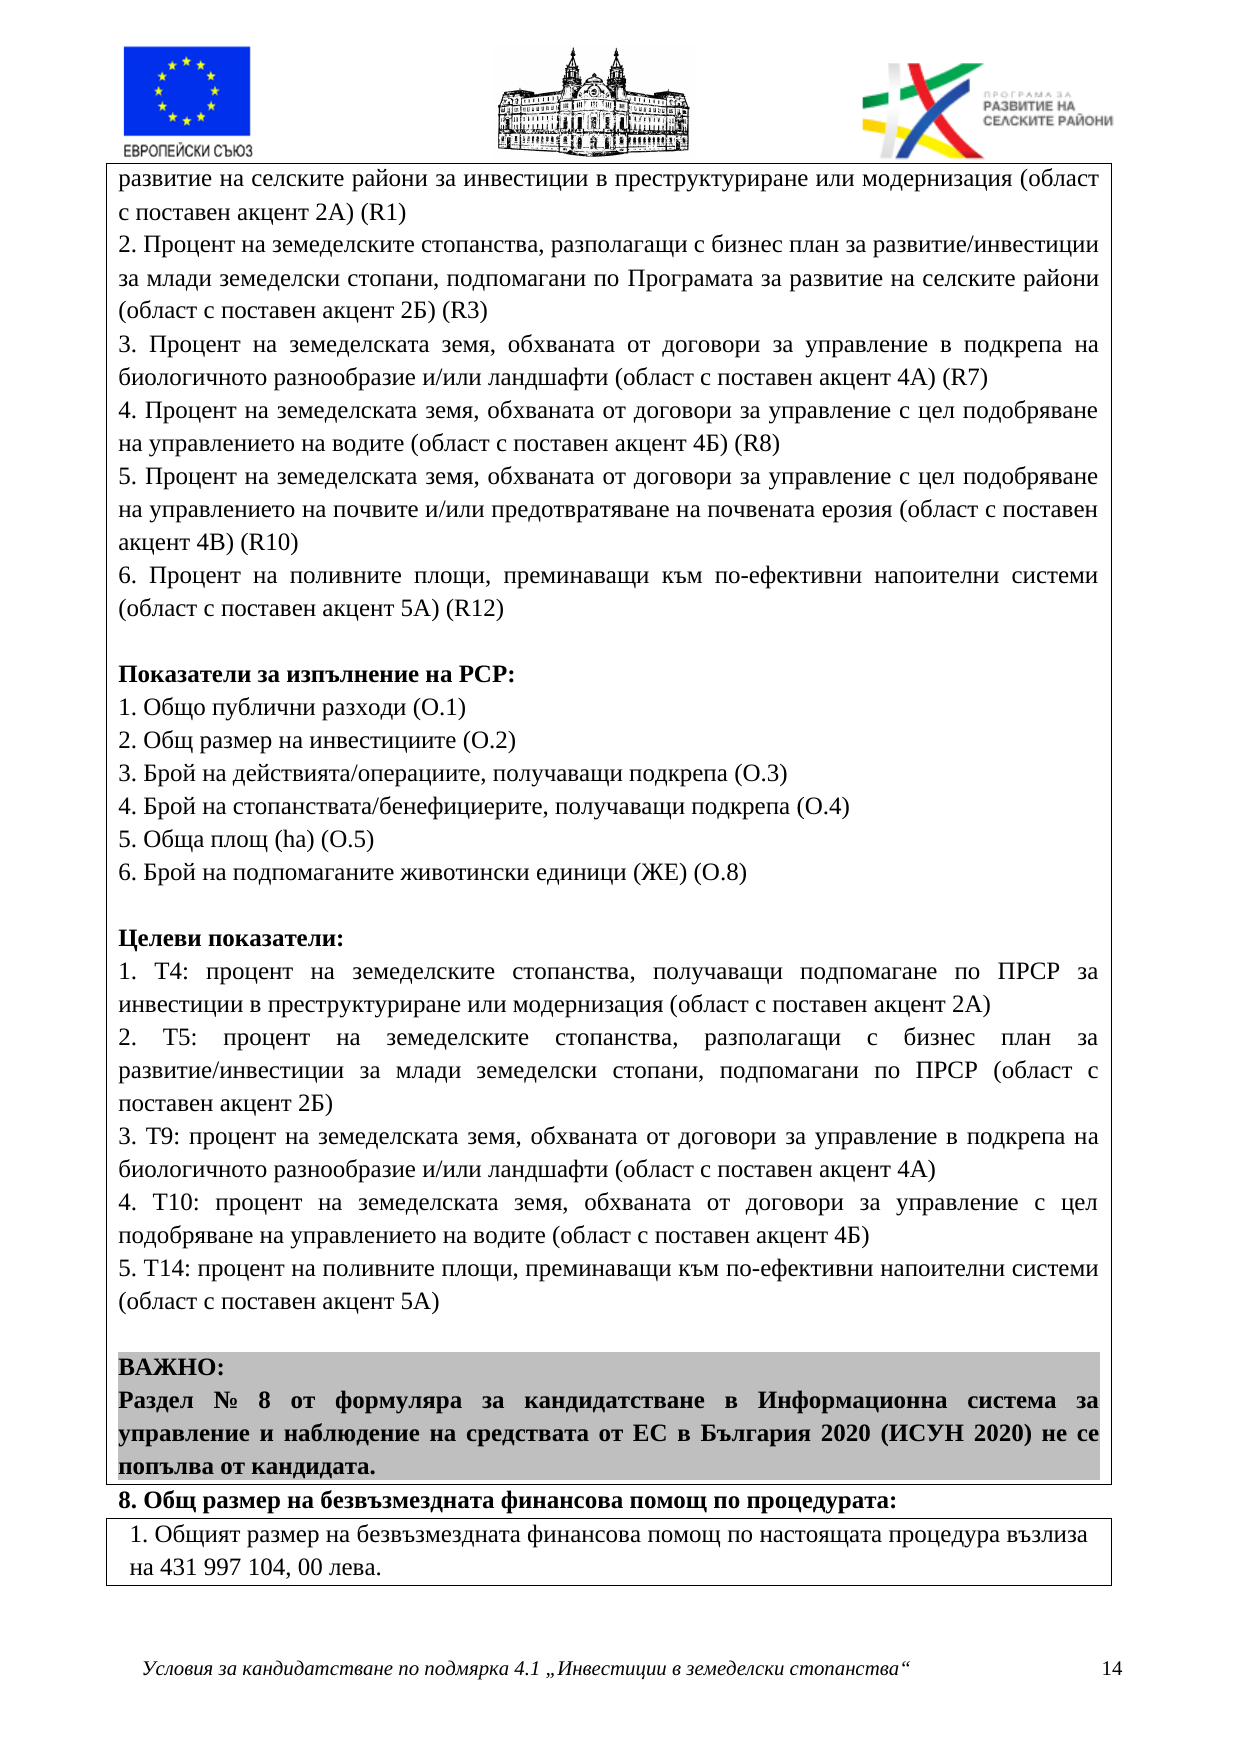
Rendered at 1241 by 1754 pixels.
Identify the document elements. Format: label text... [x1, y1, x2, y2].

picture [493, 44, 697, 160]
picture [123, 45, 254, 160]
table_header [107, 1519, 1111, 1585]
subtitle 8. Общ размер на безвъзмездната финансова помощ по процедурата: [118, 1485, 1122, 1514]
